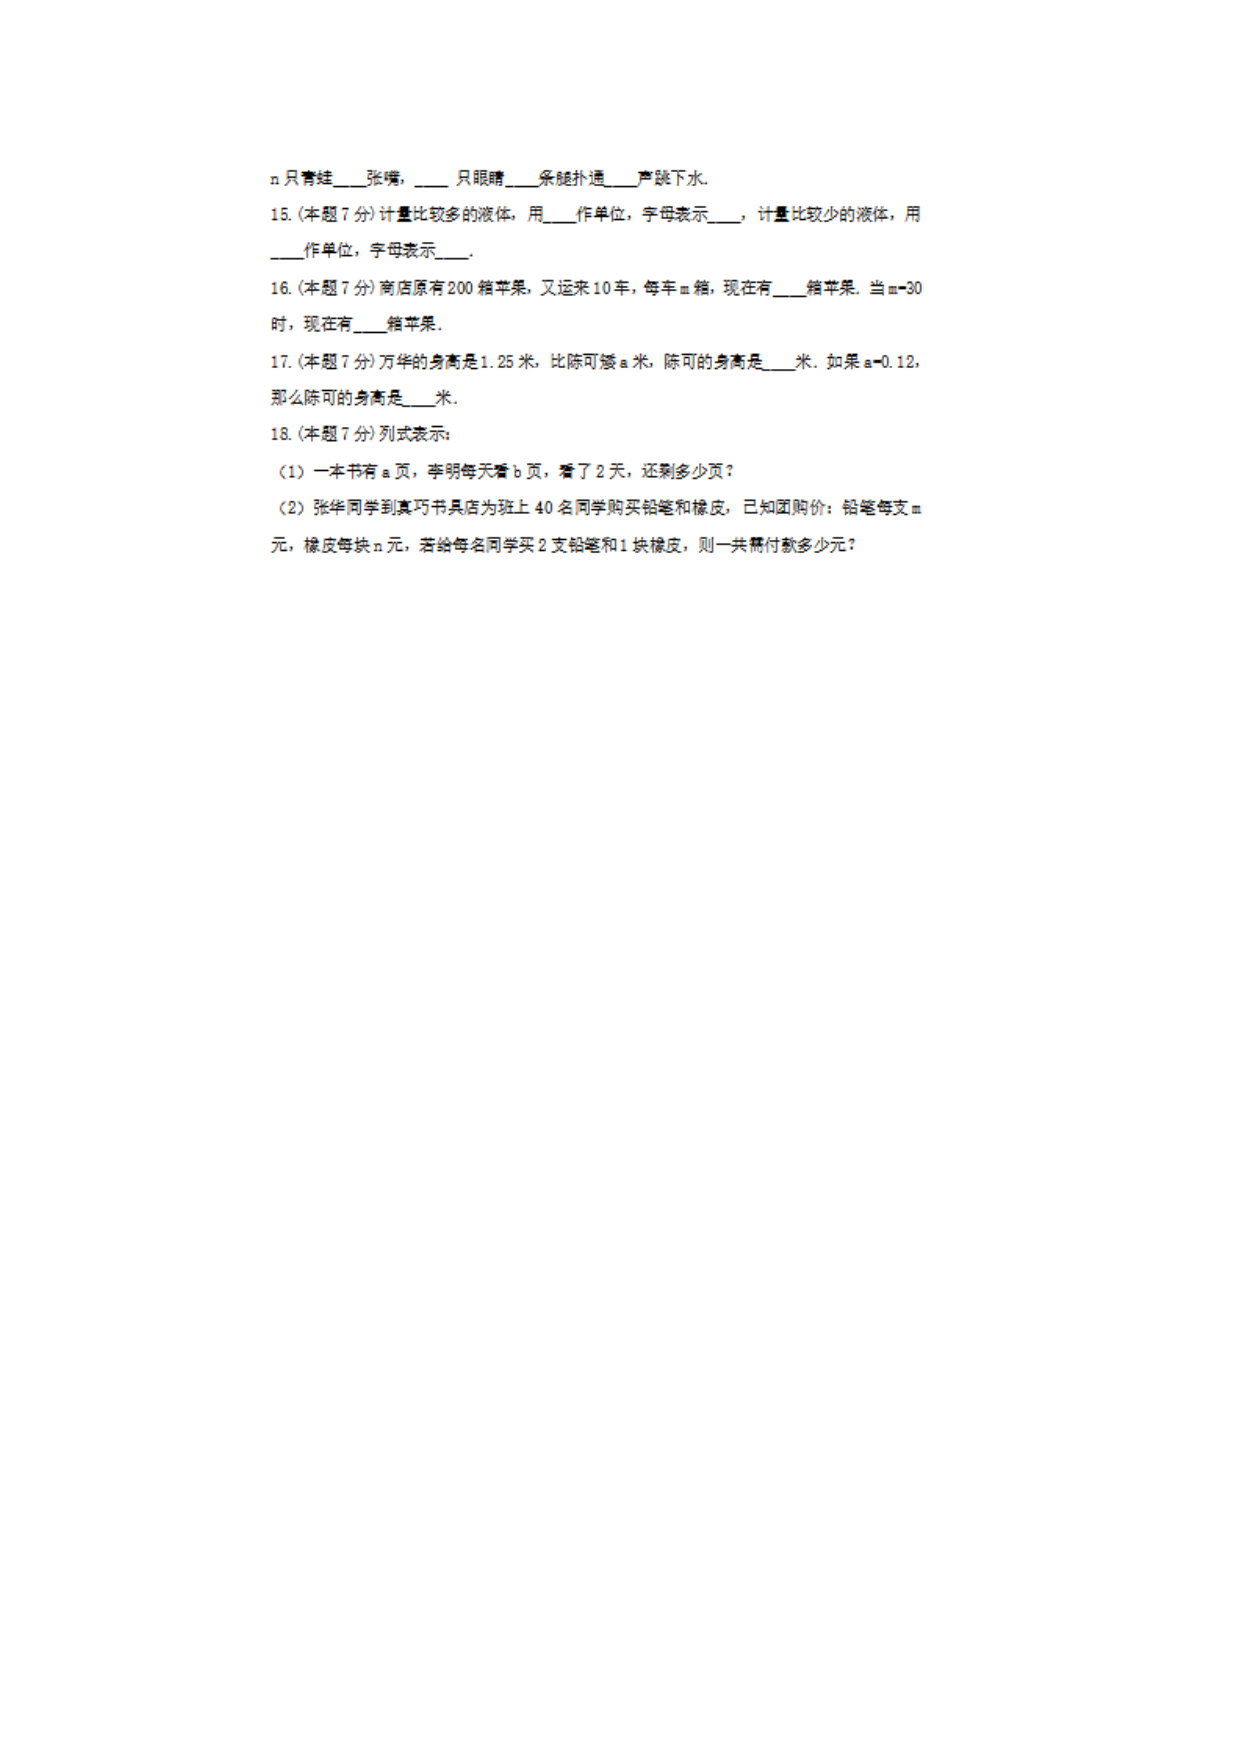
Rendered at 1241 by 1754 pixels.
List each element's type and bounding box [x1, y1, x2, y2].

picture [241, 162, 999, 666]
